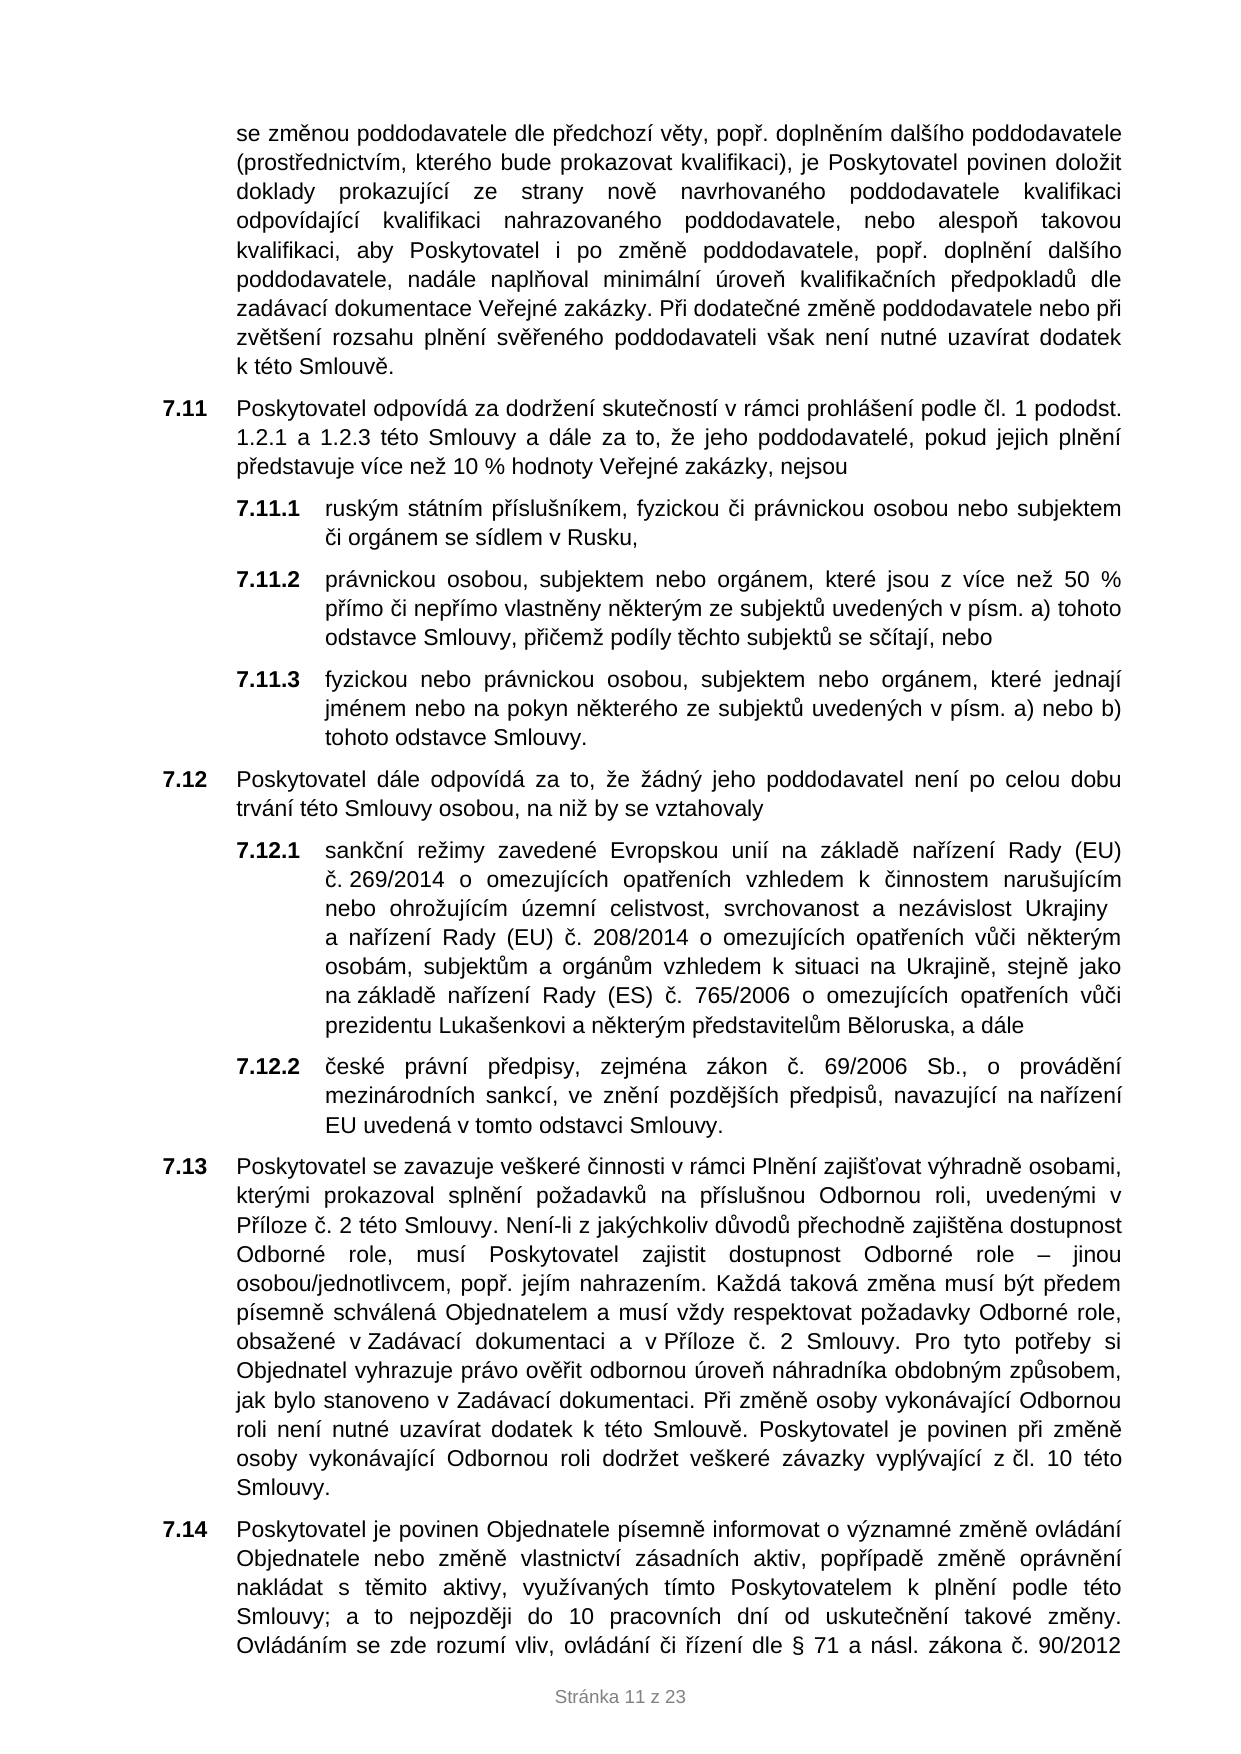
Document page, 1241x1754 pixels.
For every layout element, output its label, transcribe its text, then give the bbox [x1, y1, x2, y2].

text ruským státním příslušníkem, fyzickou či právnickou osobou nebo subjektem či orgánem se sídlem v Rusku, [236, 493, 1122, 551]
text Poskytovatel se zavazuje veškeré činnosti v rámci Plnění zajišťovat výhradně osobami, kterými prokazoval splnění požadavků na příslušnou Odbornou roli, uvedenými v Příloze č. 2 této Smlouvy. Není-li z jakýchkoliv důvodů přechodně zajištěna dostupnost Odborné role, musí Poskytovatel zajistit dostupnost Odborné role – jinou osobou/jednotlivcem, popř. jejím nahrazením. Každá taková změna musí být předem písemně schválená Objednatelem a musí vždy respektovat požadavky Odborné role, obsažené v Zadávací dokumentaci a v Příloze č. 2 Smlouvy. Pro tyto potřeby si Objednatel vyhrazuje právo ověřit odbornou úroveň náhradníka obdobným způsobem, jak bylo stanoveno v Zadávací dokumentaci. Při změně osoby vykonávající Odbornou roli není nutné uzavírat dodatek k této Smlouvě. Poskytovatel je povinen při změně osoby vykonávající Odbornou roli dodržet veškeré závazky vyplývající z čl. 10 této Smlouvy. [162, 1151, 1122, 1501]
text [162, 118, 1122, 381]
text české právní předpisy, zejména zákon č. 69/2006 Sb., o provádění mezinárodních sankcí, ve znění pozdějších předpisů, navazující na nařízení EU uvedená v tomto odstavci Smlouvy. [236, 1051, 1122, 1139]
text právnickou osobou, subjektem nebo orgánem, které jsou z více než 50 % přímo či nepřímo vlastněny některým ze subjektů uvedených v písm. a) tohoto odstavce Smlouvy, přičemž podíly těchto subjektů se sčítají, nebo [236, 564, 1122, 651]
text fyzickou nebo právnickou osobou, subjektem nebo orgánem, které jednají jménem nebo na pokyn některého ze subjektů uvedených v písm. a) nebo b) tohoto odstavce Smlouvy. [236, 664, 1122, 751]
text Poskytovatel dále odpovídá za to, že žádný jeho poddodavatel není po celou dobu trvání této Smlouvy osobou, na niž by se vztahovaly [162, 764, 1122, 822]
text sankční režimy zavedené Evropskou unií na základě nařízení Rady (EU) č. 269/2014 o omezujících opatřeních vzhledem k činnostem narušujícím nebo ohrožujícím územní celistvost, svrchovanost a nezávislost Ukrajiny a nařízení Rady (EU) č. 208/2014 o omezujících opatřeních vůči některým osobám, subjektům a orgánům vzhledem k situaci na Ukrajině, stejně jako na základě nařízení Rady (ES) č. 765/2006 o omezujících opatřeních vůči prezidentu Lukašenkovi a některým představitelům Běloruska, a dále [236, 835, 1122, 1039]
text Poskytovatel odpovídá za dodržení skutečností v rámci prohlášení podle čl. 1 pododst. 1.2.2 a 1.2.3 této Smlouvy a dále za to, že jeho poddodavatelé, pokud jejich plnění představuje více než 10 % hodnoty Veřejné zakázky, nejsou [162, 393, 1122, 481]
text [162, 1514, 1122, 1660]
